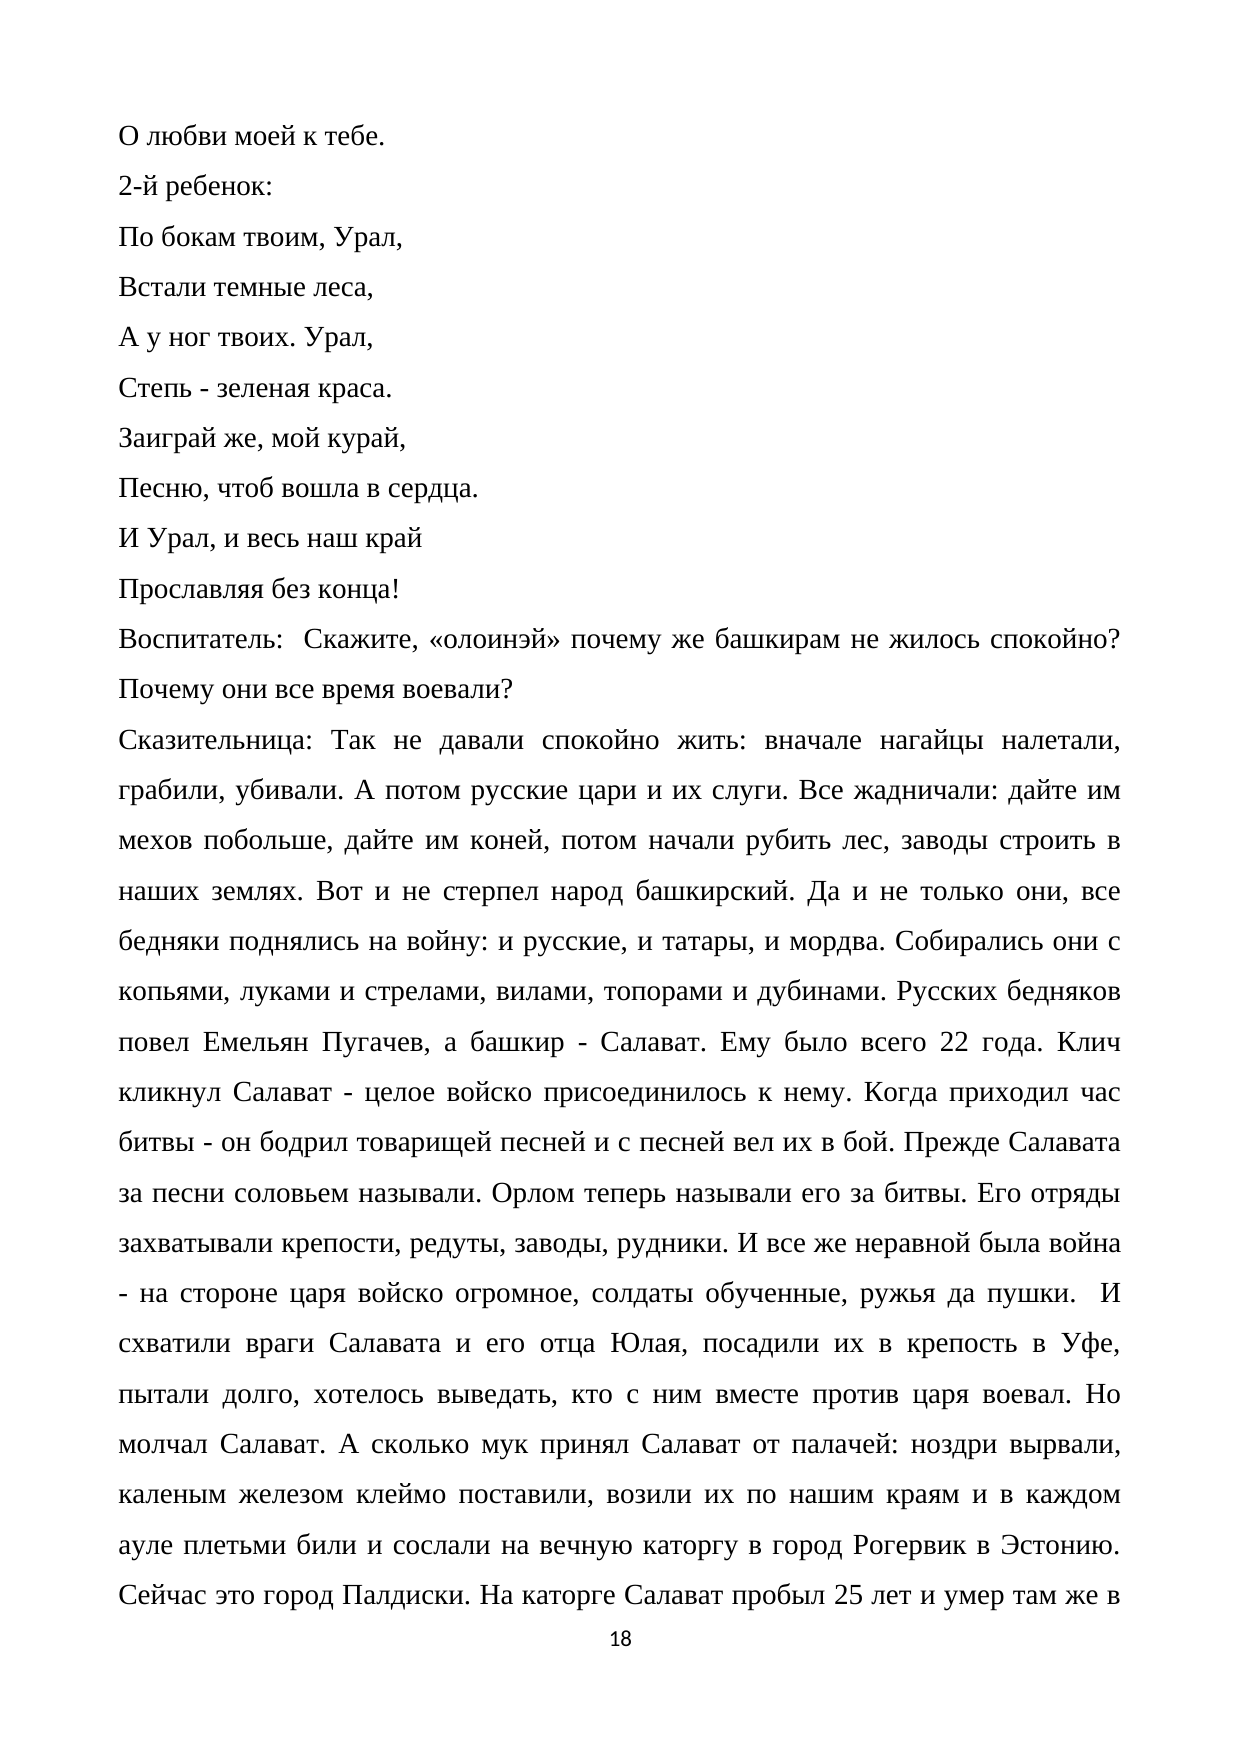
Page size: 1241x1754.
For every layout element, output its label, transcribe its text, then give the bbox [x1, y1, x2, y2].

text Степь - зеленая краса. [118, 370, 1122, 403]
text Песню, чтоб вошла в сердца. [118, 470, 1122, 504]
text По бокам твоим, Урал, [118, 219, 1122, 252]
text 2-й ребенок: [118, 168, 1122, 202]
text Заиграй же, мой курай, [118, 420, 1122, 453]
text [118, 722, 1122, 1611]
text А у ног твоих. Урал, [118, 319, 1122, 353]
text О любви моей к тебе. [118, 118, 1122, 152]
text И Урал, и весь наш край [118, 521, 1122, 554]
text Прославляя без конца! [118, 571, 1122, 604]
text Воспитатель: Скажите, «олоинэй» почему же башкирам не жилось спокойно? Почему они все время воевали? [118, 621, 1122, 705]
text Встали темные леса, [118, 269, 1122, 303]
